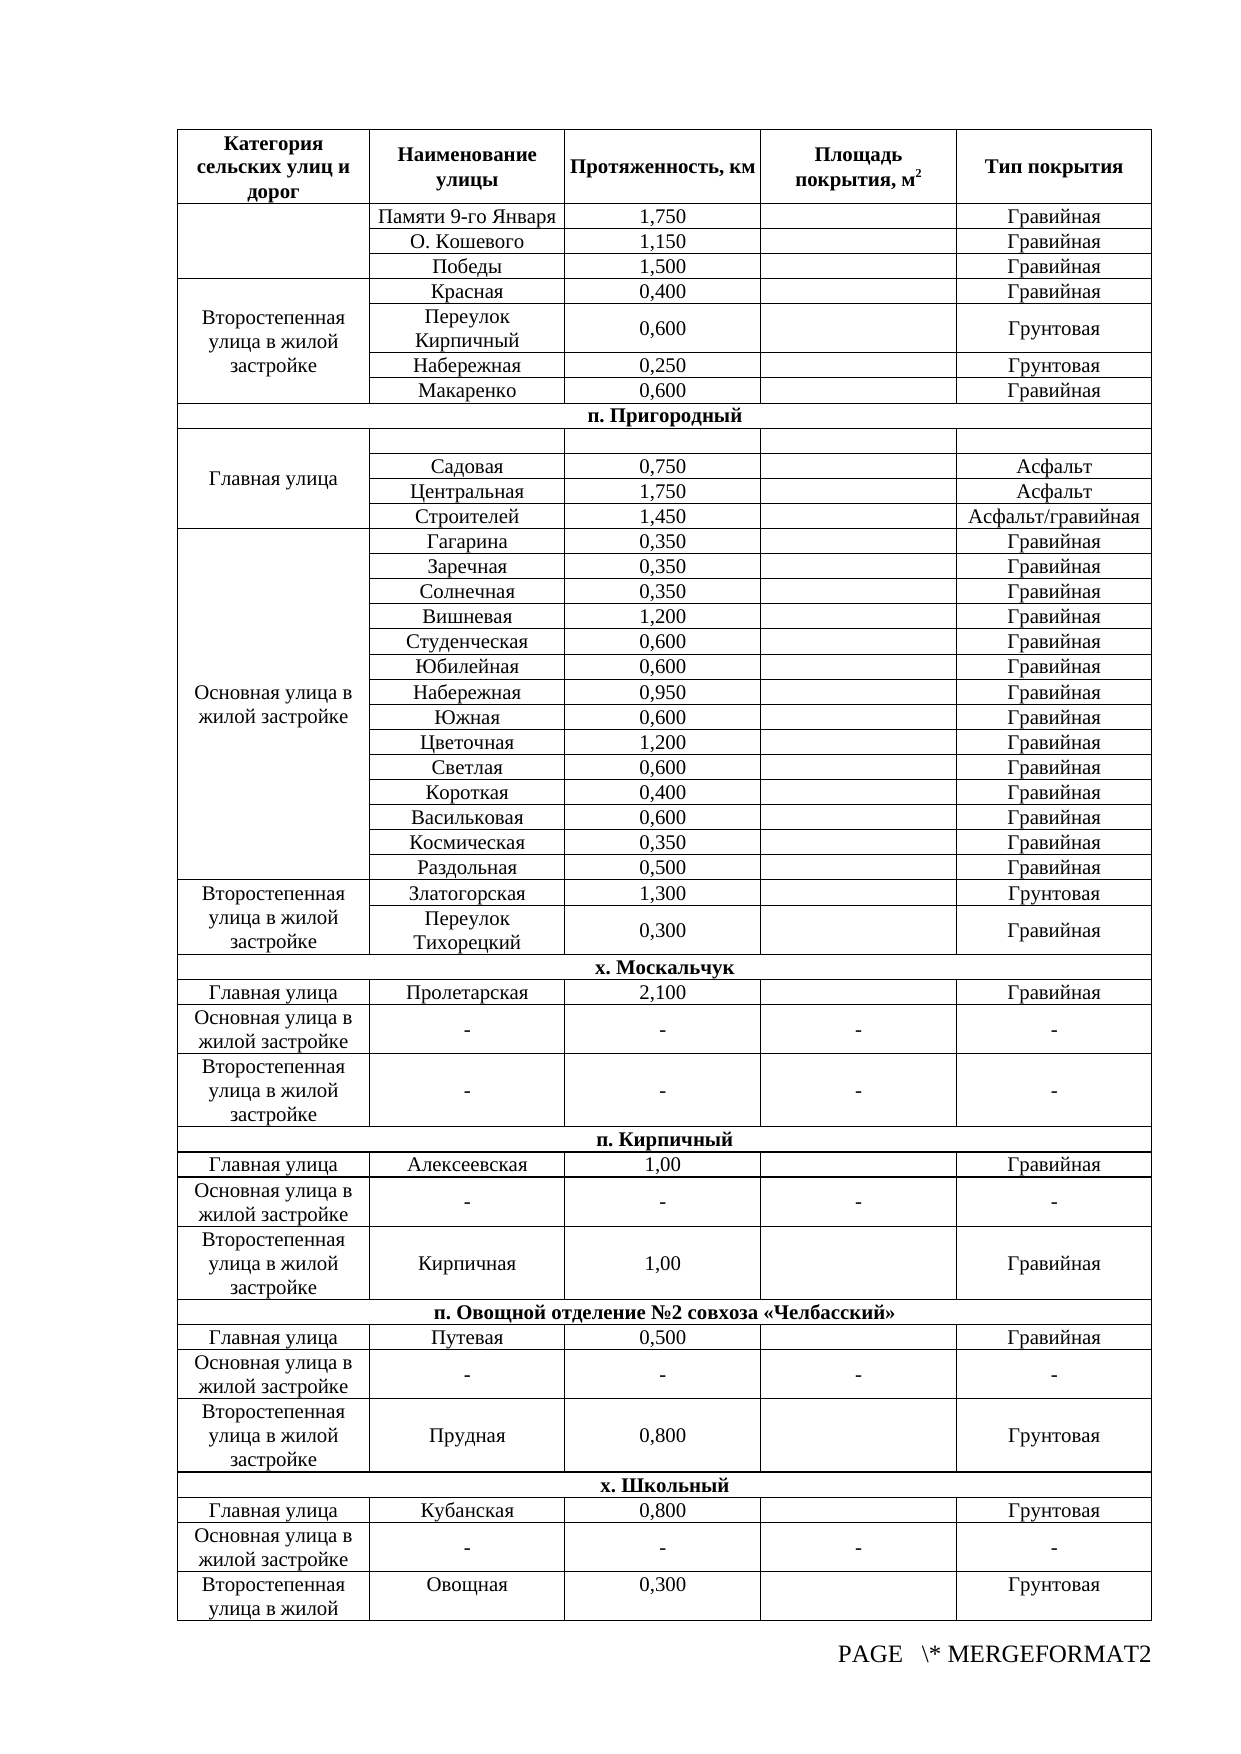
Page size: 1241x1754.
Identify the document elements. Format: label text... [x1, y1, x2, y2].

table_cell Гравийная [957, 805, 1151, 829]
table_cell Златогорская [370, 880, 564, 904]
table_cell Основная улица в жилой застройке [178, 1005, 369, 1053]
table_cell Переулок Тихорецкий [370, 906, 564, 954]
table_cell [957, 429, 1151, 453]
table_cell [761, 880, 956, 904]
table_cell 0,400 [565, 279, 760, 303]
table_cell [761, 1498, 956, 1522]
table_cell Основная улица в жилой застройке [178, 1523, 369, 1571]
table_cell - [565, 1350, 760, 1398]
table_cell 0,400 [565, 780, 760, 804]
table_cell Юбилейная [370, 655, 564, 678]
table_cell [761, 830, 956, 854]
table_cell Центральная [370, 479, 564, 503]
table_cell 0,600 [565, 705, 760, 729]
table_cell Гравийная [957, 1227, 1151, 1299]
table_cell 0,350 [565, 579, 760, 603]
table_cell Асфальт/гравийная [957, 504, 1151, 528]
table_cell Гравийная [957, 1325, 1151, 1349]
table_cell 0,600 [565, 629, 760, 653]
table_cell - [957, 1178, 1151, 1226]
table_cell Овощная [370, 1572, 564, 1620]
table_cell Переулок Кирпичный [370, 304, 564, 352]
table_cell Грунтовая [957, 1399, 1151, 1471]
table_cell Грунтовая [957, 1572, 1151, 1620]
table_cell х. Москальчук [178, 955, 1151, 979]
table_cell 0,300 [565, 906, 760, 954]
table_cell [761, 554, 956, 578]
table_cell - [761, 1523, 956, 1571]
table_cell Прудная [370, 1399, 564, 1471]
table_cell Асфальт [957, 479, 1151, 503]
table_cell - [565, 1054, 760, 1126]
table_cell - [761, 1178, 956, 1226]
table_cell Алексеевская [370, 1153, 564, 1176]
table_cell 0,600 [565, 655, 760, 678]
table_header Тип покрытия [957, 130, 1151, 203]
table_cell Гравийная [957, 579, 1151, 603]
table_cell Второстепенная улица в жилой застройке [178, 880, 369, 954]
table_cell [761, 304, 956, 352]
table_cell Строителей [370, 504, 564, 528]
table_cell Гагарина [370, 529, 564, 553]
table_cell [761, 429, 956, 453]
table_cell Асфальт [957, 454, 1151, 478]
table_cell [761, 655, 956, 678]
table_cell [761, 1399, 956, 1471]
table_cell 1,750 [565, 204, 760, 228]
table_cell Кубанская [370, 1498, 564, 1522]
table_cell п. Пригородный [178, 404, 1151, 427]
table_cell [370, 429, 564, 453]
table_cell [761, 1227, 956, 1299]
table_cell 0,600 [565, 755, 760, 779]
table_cell [761, 855, 956, 879]
table_cell Основная улица в жилой застройке [178, 529, 369, 879]
table_header Протяженность, км [565, 130, 760, 203]
table_cell Гравийная [957, 1153, 1151, 1176]
table_cell 1,200 [565, 730, 760, 754]
table_cell Вишневая [370, 604, 564, 628]
table_cell О. Кошевого [370, 229, 564, 253]
table_cell [761, 705, 956, 729]
table_cell 0,500 [565, 855, 760, 879]
table_cell 0,600 [565, 304, 760, 352]
table_cell - [957, 1523, 1151, 1571]
table_cell Главная улица [178, 980, 369, 1004]
table_cell Космическая [370, 830, 564, 854]
table_cell 2,100 [565, 980, 760, 1004]
table_cell Макаренко [370, 378, 564, 402]
table_cell Солнечная [370, 579, 564, 603]
table_cell Главная улица [178, 429, 369, 528]
table_cell - [565, 1178, 760, 1226]
table_cell 1,150 [565, 229, 760, 253]
table_cell [761, 680, 956, 704]
table_cell Гравийная [957, 279, 1151, 303]
table_cell Второстепенная улица в жилой застройке [178, 279, 369, 402]
table_cell Набережная [370, 680, 564, 704]
table_cell 1,00 [565, 1227, 760, 1299]
table_cell Южная [370, 705, 564, 729]
table_cell Гравийная [957, 604, 1151, 628]
table_cell Грунтовая [957, 353, 1151, 377]
table_cell - [761, 1350, 956, 1398]
table_cell - [761, 1005, 956, 1053]
table_cell Второстепенная улица в жилой застройке [178, 1054, 369, 1126]
table_cell 0,600 [565, 805, 760, 829]
table_cell 0,350 [565, 529, 760, 553]
table_cell Васильковая [370, 805, 564, 829]
table_cell 0,250 [565, 353, 760, 377]
table_cell - [761, 1054, 956, 1126]
table_cell [761, 454, 956, 478]
table_cell - [565, 1005, 760, 1053]
table_cell [761, 805, 956, 829]
table_cell - [565, 1523, 760, 1571]
table_cell Заречная [370, 554, 564, 578]
table_cell [761, 254, 956, 278]
table_cell - [957, 1350, 1151, 1398]
table_cell 0,500 [565, 1325, 760, 1349]
table_cell Гравийная [957, 780, 1151, 804]
table_cell [761, 1572, 956, 1620]
table_cell [761, 604, 956, 628]
table_cell [761, 378, 956, 402]
table_cell Гравийная [957, 730, 1151, 754]
table_cell Гравийная [957, 554, 1151, 578]
table_cell [761, 579, 956, 603]
table_header Площадь покрытия, м2 [761, 130, 956, 203]
table_header Наименование улицы [370, 130, 564, 203]
table_cell Второстепенная улица в жилой застройке [178, 1227, 369, 1299]
table_cell [761, 780, 956, 804]
table_cell Гравийная [957, 980, 1151, 1004]
table_cell Путевая [370, 1325, 564, 1349]
table_cell Студенческая [370, 629, 564, 653]
table_cell [761, 629, 956, 653]
table_cell 1,300 [565, 880, 760, 904]
table_cell Светлая [370, 755, 564, 779]
table_cell Главная улица [178, 1498, 369, 1522]
table_cell [761, 353, 956, 377]
table_cell 1,500 [565, 254, 760, 278]
table_cell [565, 429, 760, 453]
table_cell Грунтовая [957, 304, 1151, 352]
table_cell Цветочная [370, 730, 564, 754]
table_cell 0,350 [565, 830, 760, 854]
table_cell - [957, 1054, 1151, 1126]
table_cell Второстепенная улица в жилой застройке [178, 1399, 369, 1471]
table_cell - [370, 1350, 564, 1398]
table_cell Гравийная [957, 229, 1151, 253]
table_cell 1,00 [565, 1153, 760, 1176]
table_cell Гравийная [957, 705, 1151, 729]
table_cell Набережная [370, 353, 564, 377]
table_cell Гравийная [957, 529, 1151, 553]
table_cell Гравийная [957, 655, 1151, 678]
table_cell 0,800 [565, 1399, 760, 1471]
table_cell Гравийная [957, 855, 1151, 879]
table_cell Гравийная [957, 830, 1151, 854]
table_cell Раздольная [370, 855, 564, 879]
table_cell [761, 906, 956, 954]
table_cell 1,200 [565, 604, 760, 628]
table_cell - [370, 1178, 564, 1226]
table_cell [761, 479, 956, 503]
table_cell 1,750 [565, 479, 760, 503]
table_cell Победы [370, 254, 564, 278]
table_cell п. Кирпичный [178, 1127, 1151, 1151]
table_cell Пролетарская [370, 980, 564, 1004]
table_cell 0,300 [565, 1572, 760, 1620]
table_cell Кирпичная [370, 1227, 564, 1299]
table_header Категория сельских улиц и дорог [178, 130, 369, 203]
table_cell [761, 204, 956, 228]
table_cell Памяти 9-го Января [370, 204, 564, 228]
table_cell - [957, 1005, 1151, 1053]
table_cell Гравийная [957, 906, 1151, 954]
table_cell [761, 755, 956, 779]
table_cell Гравийная [957, 254, 1151, 278]
table_cell Второстепенная улица в жилой застройке [178, 1572, 369, 1620]
table_cell 0,750 [565, 454, 760, 478]
table_cell [761, 1153, 956, 1176]
table_cell Главная улица [178, 1325, 369, 1349]
table_cell Гравийная [957, 755, 1151, 779]
table_cell Грунтовая [957, 1498, 1151, 1522]
table_cell Гравийная [957, 680, 1151, 704]
table_cell 0,800 [565, 1498, 760, 1522]
table_cell Гравийная [957, 629, 1151, 653]
table_cell Грунтовая [957, 880, 1151, 904]
table_cell 0,950 [565, 680, 760, 704]
table_cell - [370, 1523, 564, 1571]
table_cell [761, 229, 956, 253]
table_cell [761, 279, 956, 303]
table_cell Гравийная [957, 204, 1151, 228]
table_cell 0,350 [565, 554, 760, 578]
table_cell - [370, 1005, 564, 1053]
table_cell п. Овощной отделение №2 совхоза «Челбасский» [178, 1300, 1151, 1324]
table_cell Гравийная [957, 378, 1151, 402]
table_cell [761, 529, 956, 553]
table_cell Короткая [370, 780, 564, 804]
table_cell - [370, 1054, 564, 1126]
table_cell х. Школьный [178, 1473, 1151, 1497]
table_cell Основная улица в жилой застройке [178, 1350, 369, 1398]
table_cell [761, 1325, 956, 1349]
table_cell Садовая [370, 454, 564, 478]
table_cell Главная улица [178, 1153, 369, 1176]
table_cell Основная улица в жилой застройке [178, 1178, 369, 1226]
table_cell [761, 730, 956, 754]
table_cell 0,600 [565, 378, 760, 402]
table_cell [761, 504, 956, 528]
table_cell [761, 980, 956, 1004]
table_cell 1,450 [565, 504, 760, 528]
table_cell Красная [370, 279, 564, 303]
